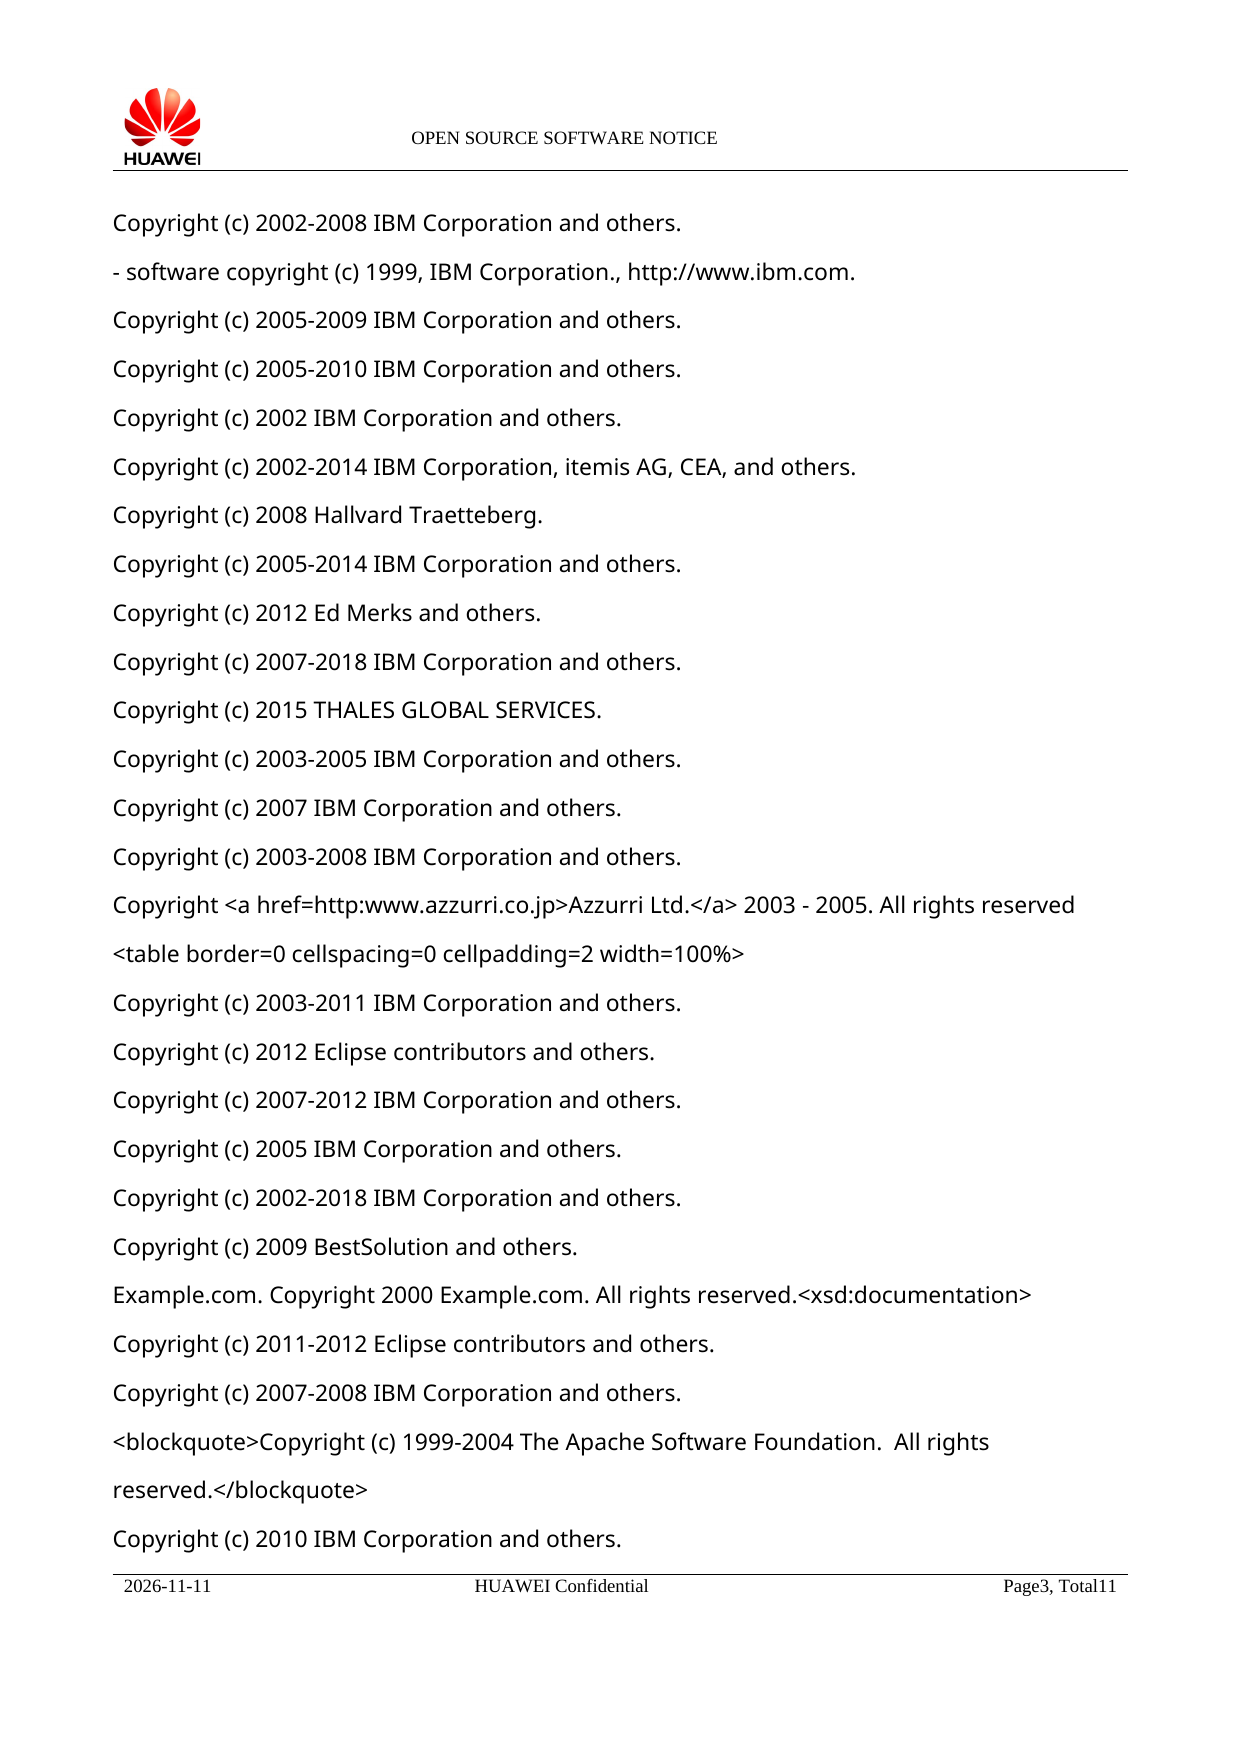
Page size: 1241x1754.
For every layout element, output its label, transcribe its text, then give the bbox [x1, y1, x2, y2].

picture [124, 88, 201, 165]
